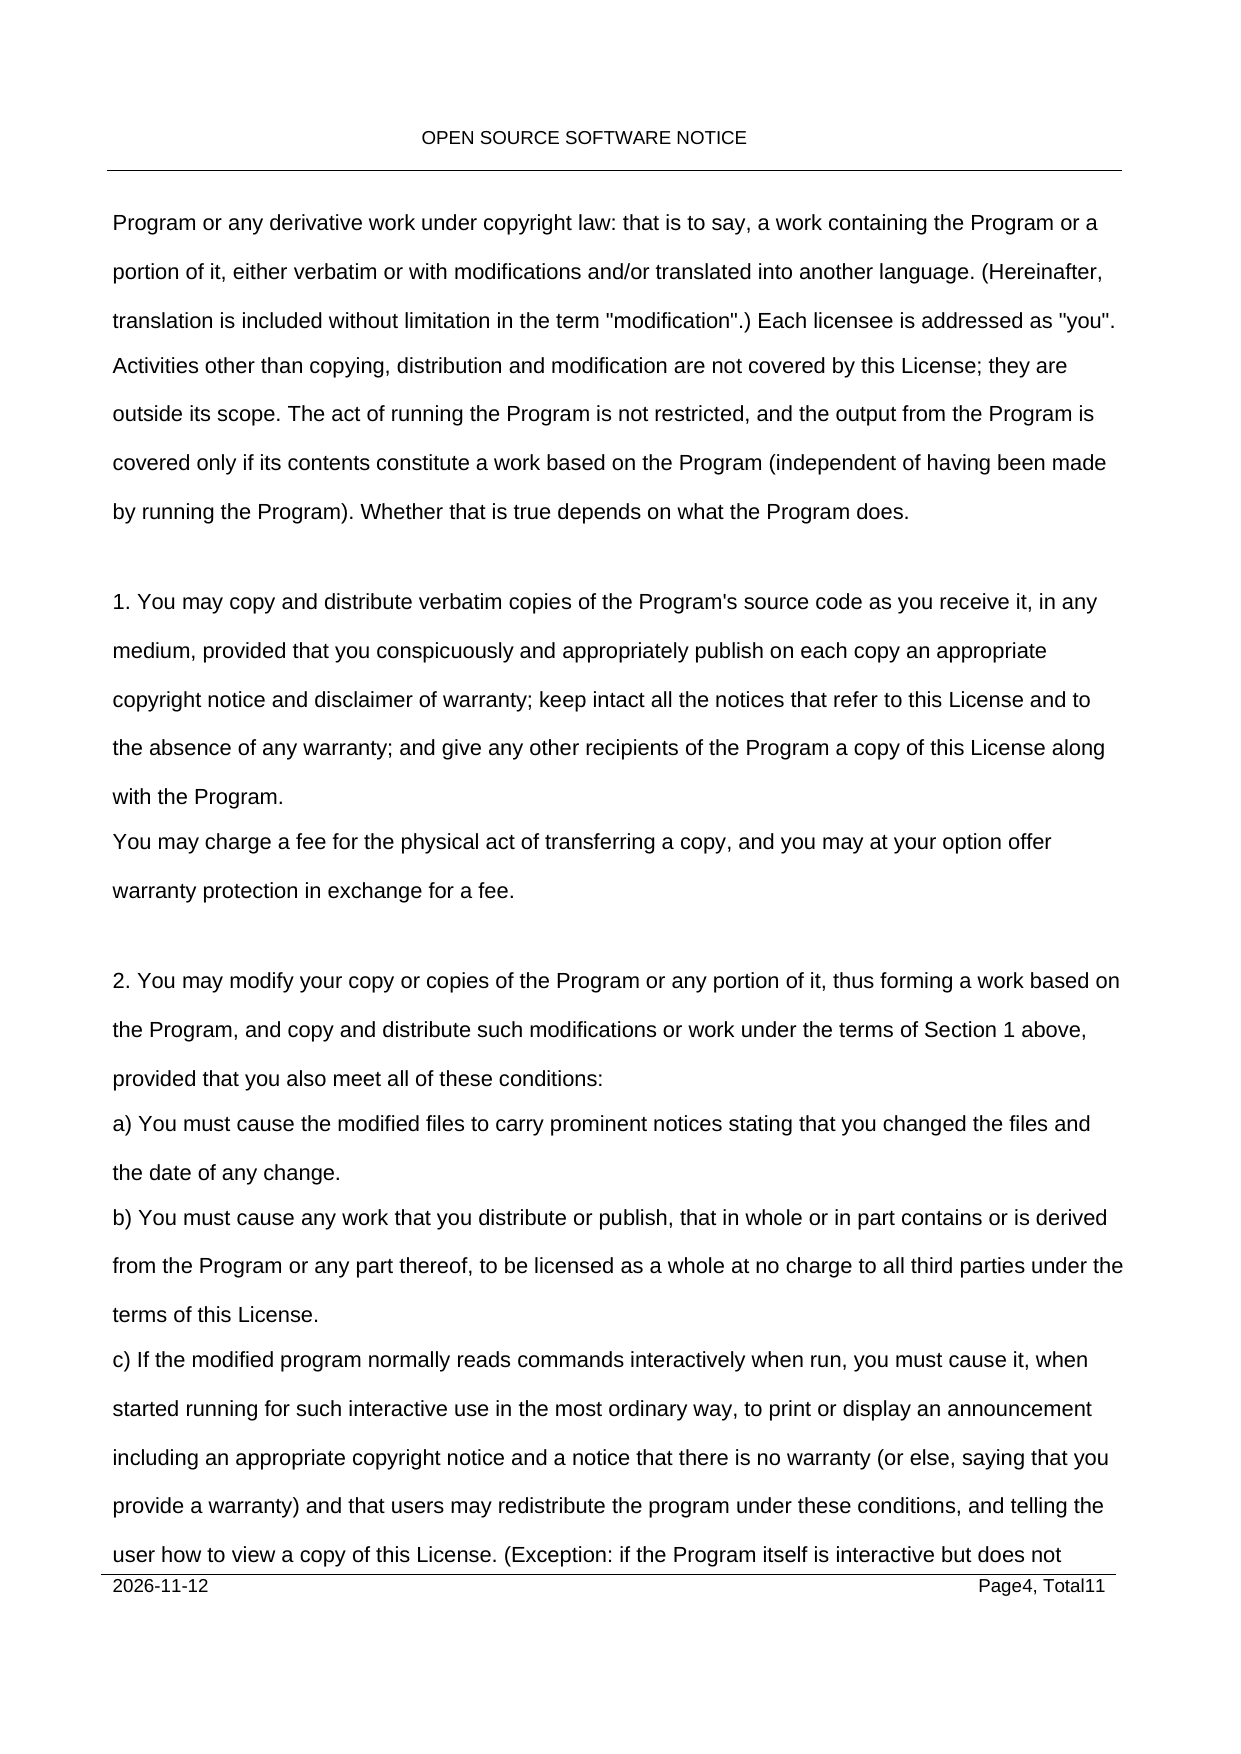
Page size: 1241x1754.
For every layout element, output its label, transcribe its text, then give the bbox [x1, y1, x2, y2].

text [112, 1343, 1128, 1571]
text 1. You may copy and distribute verbatim copies of the Program's source code as you receive it, in any medium, provided that you conspicuously and appropriately publish on each copy an appropriate copyright notice and disclaimer of warranty; keep intact all the notices that refer to this License and to the absence of any warranty; and give any other recipients of the Program a copy of this License along with the Program. [112, 585, 1128, 813]
text Activities other than copying, distribution and modification are not covered by this License; they are outside its scope. The act of running the Program is not restricted, and the output from the Program is covered only if its contents constitute a work based on the Program (independent of having been made by running the Program). Whether that is true depends on what the Program does. [112, 349, 1128, 528]
text b) You must cause any work that you distribute or publish, that in whole or in part contains or is derived from the Program or any part thereof, to be licensed as a whole at no charge to all third parties under the terms of this License. [112, 1201, 1128, 1331]
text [112, 206, 1128, 336]
text a) You must cause the modified files to carry prominent notices stating that you changed the files and the date of any change. [112, 1107, 1128, 1188]
text You may charge a fee for the physical act of transferring a copy, and you may at your option offer warranty protection in exchange for a fee. [112, 826, 1128, 907]
text 2. You may modify your copy or copies of the Program or any portion of it, thus forming a work based on the Program, and copy and distribute such modifications or work under the terms of Section 1 above, provided that you also meet all of these conditions: [112, 964, 1128, 1094]
